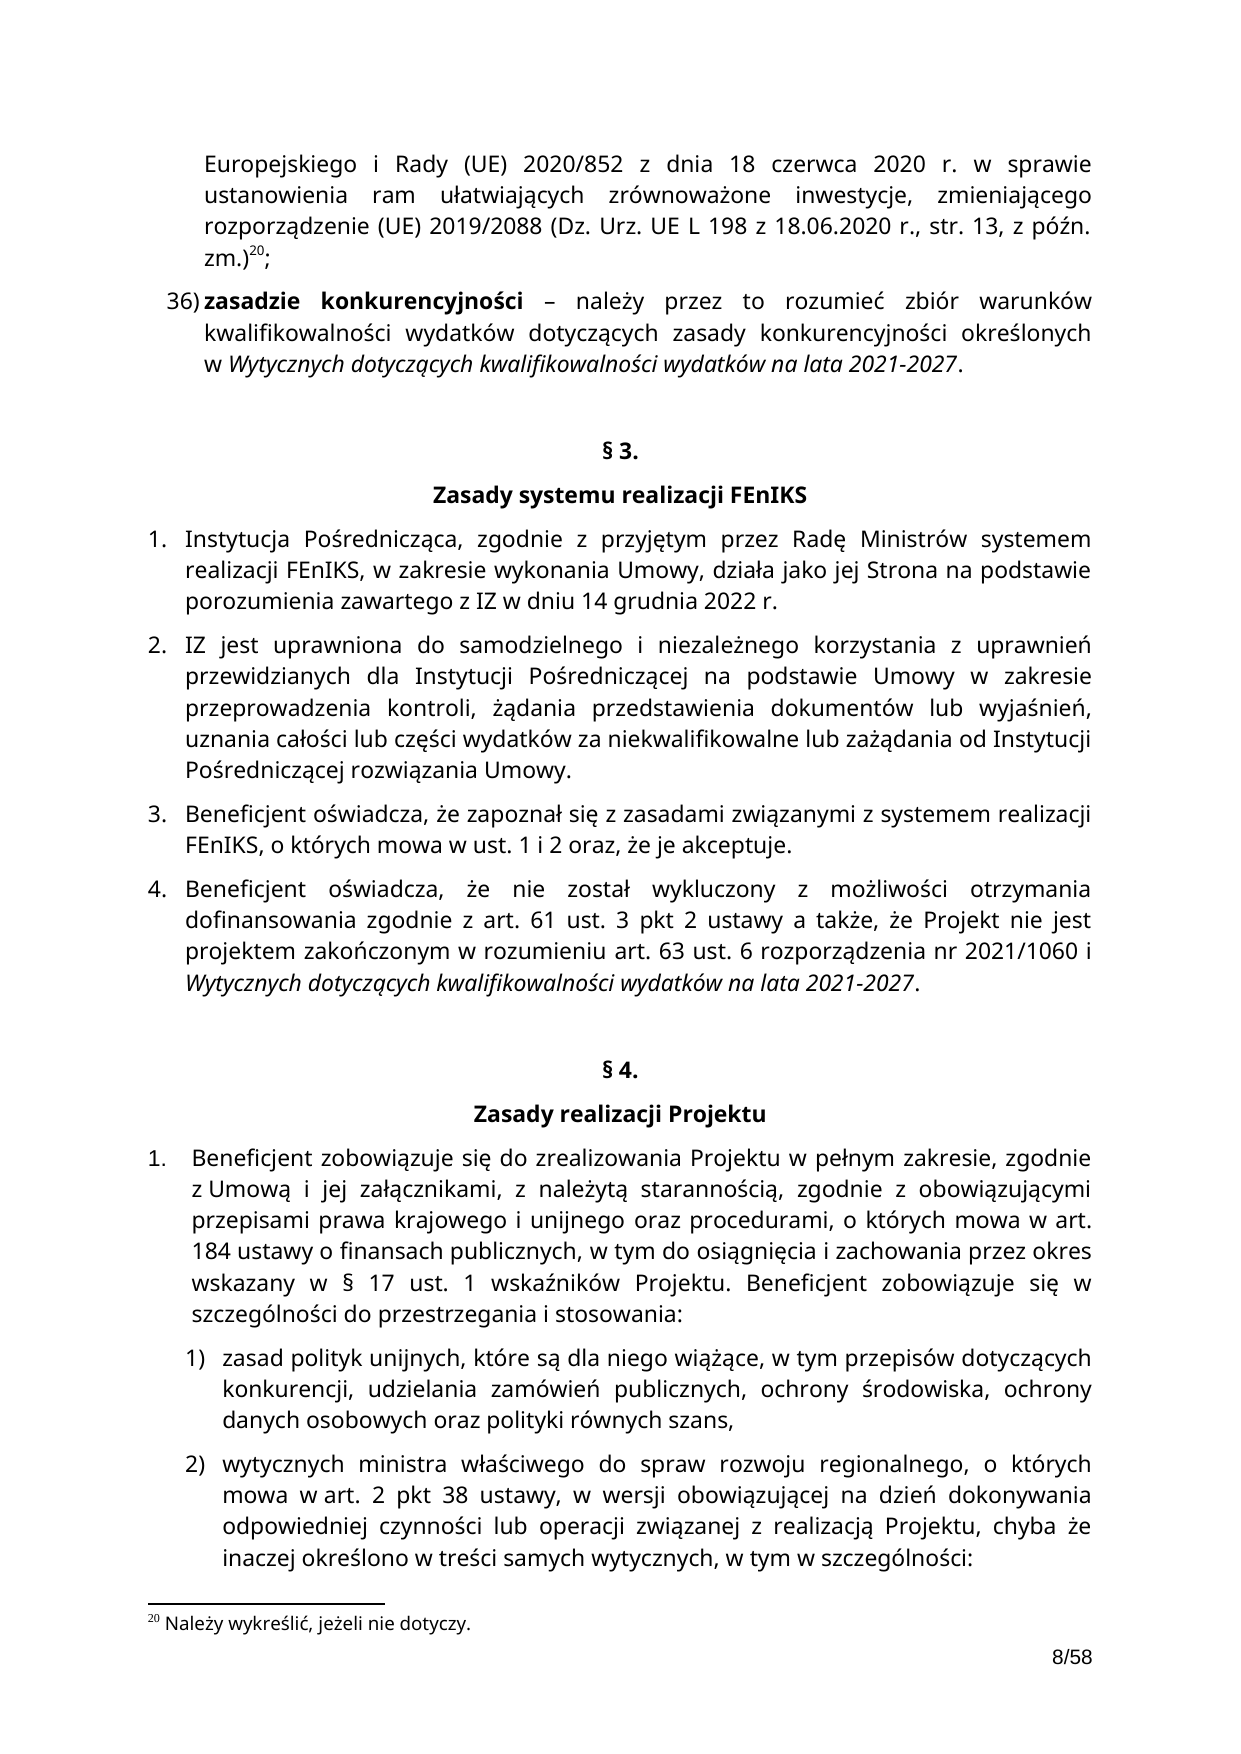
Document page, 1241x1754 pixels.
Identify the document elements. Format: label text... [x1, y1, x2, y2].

text § 3. [148, 435, 1092, 466]
text § 4. [148, 1054, 1092, 1085]
list wytycznych ministra właściwego do spraw rozwoju regionalnego, o których mowa w art. 2 pkt 38 ustawy, w wersji obowiązującej na dzień dokonywania odpowiedniej czynności lub operacji związanej z realizacją Projektu, chyba że inaczej określono w treści samych wytycznych, w tym w szczególności: [185, 1448, 1092, 1573]
list IZ jest uprawniona do samodzielnego i niezależnego korzystania z uprawnień przewidzianych dla Instytucji Pośredniczącej na podstawie Umowy w zakresie przeprowadzenia kontroli, żądania przedstawienia dokumentów lub wyjaśnień, uznania całości lub części wydatków za niekwalifikowalne lub zażądania od Instytucji Pośredniczącej rozwiązania Umowy. [148, 629, 1092, 785]
list zasadzie konkurencyjności – należy przez to rozumieć zbiór warunków kwalifikowalności wydatków dotyczących zasady konkurencyjności określonych w Wytycznych dotyczących kwalifikowalności wydatków na lata 2021-2027. [166, 285, 1092, 379]
list Beneficjent zobowiązuje się do zrealizowania Projektu w pełnym zakresie, zgodnie z Umową i jej załącznikami, z należytą starannością, zgodnie z obowiązującymi przepisami prawa krajowego i unijnego oraz procedurami, o których mowa w art. 184 ustawy o finansach publicznych, w tym do osiągnięcia i zachowania przez okres wskazany w § 17 ust. 1 wskaźników Projektu. Beneficjent zobowiązuje się w szczególności do przestrzegania i stosowania: [148, 1141, 1092, 1329]
text Zasady realizacji Projektu [148, 1098, 1092, 1129]
list Beneficjent oświadcza, że zapoznał się z zasadami związanymi z systemem realizacji FEnIKS, o których mowa w ust. 1 i 2 oraz, że je akceptuje. [148, 798, 1092, 860]
list Beneficjent oświadcza, że nie został wykluczony z możliwości otrzymania dofinansowania zgodnie z art. 61 ust. 3 pkt 2 ustawy a także, że Projekt nie jest projektem zakończonym w rozumieniu art. 63 ust. 6 rozporządzenia nr 2021/1060 i Wytycznych dotyczących kwalifikowalności wydatków na lata 2021-2027. [148, 873, 1092, 998]
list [166, 148, 1092, 273]
list Instytucja Pośrednicząca, zgodnie z przyjętym przez Radę Ministrów systemem realizacji FEnIKS, w zakresie wykonania Umowy, działa jako jej Strona na podstawie porozumienia zawartego z IZ w dniu 14 grudnia 2022 r. [148, 523, 1092, 616]
text Zasady systemu realizacji FEnIKS [148, 479, 1092, 510]
list zasad polityk unijnych, które są dla niego wiążące, w tym przepisów dotyczących konkurencji, udzielania zamówień publicznych, ochrony środowiska, ochrony danych osobowych oraz polityki równych szans, [185, 1341, 1092, 1435]
